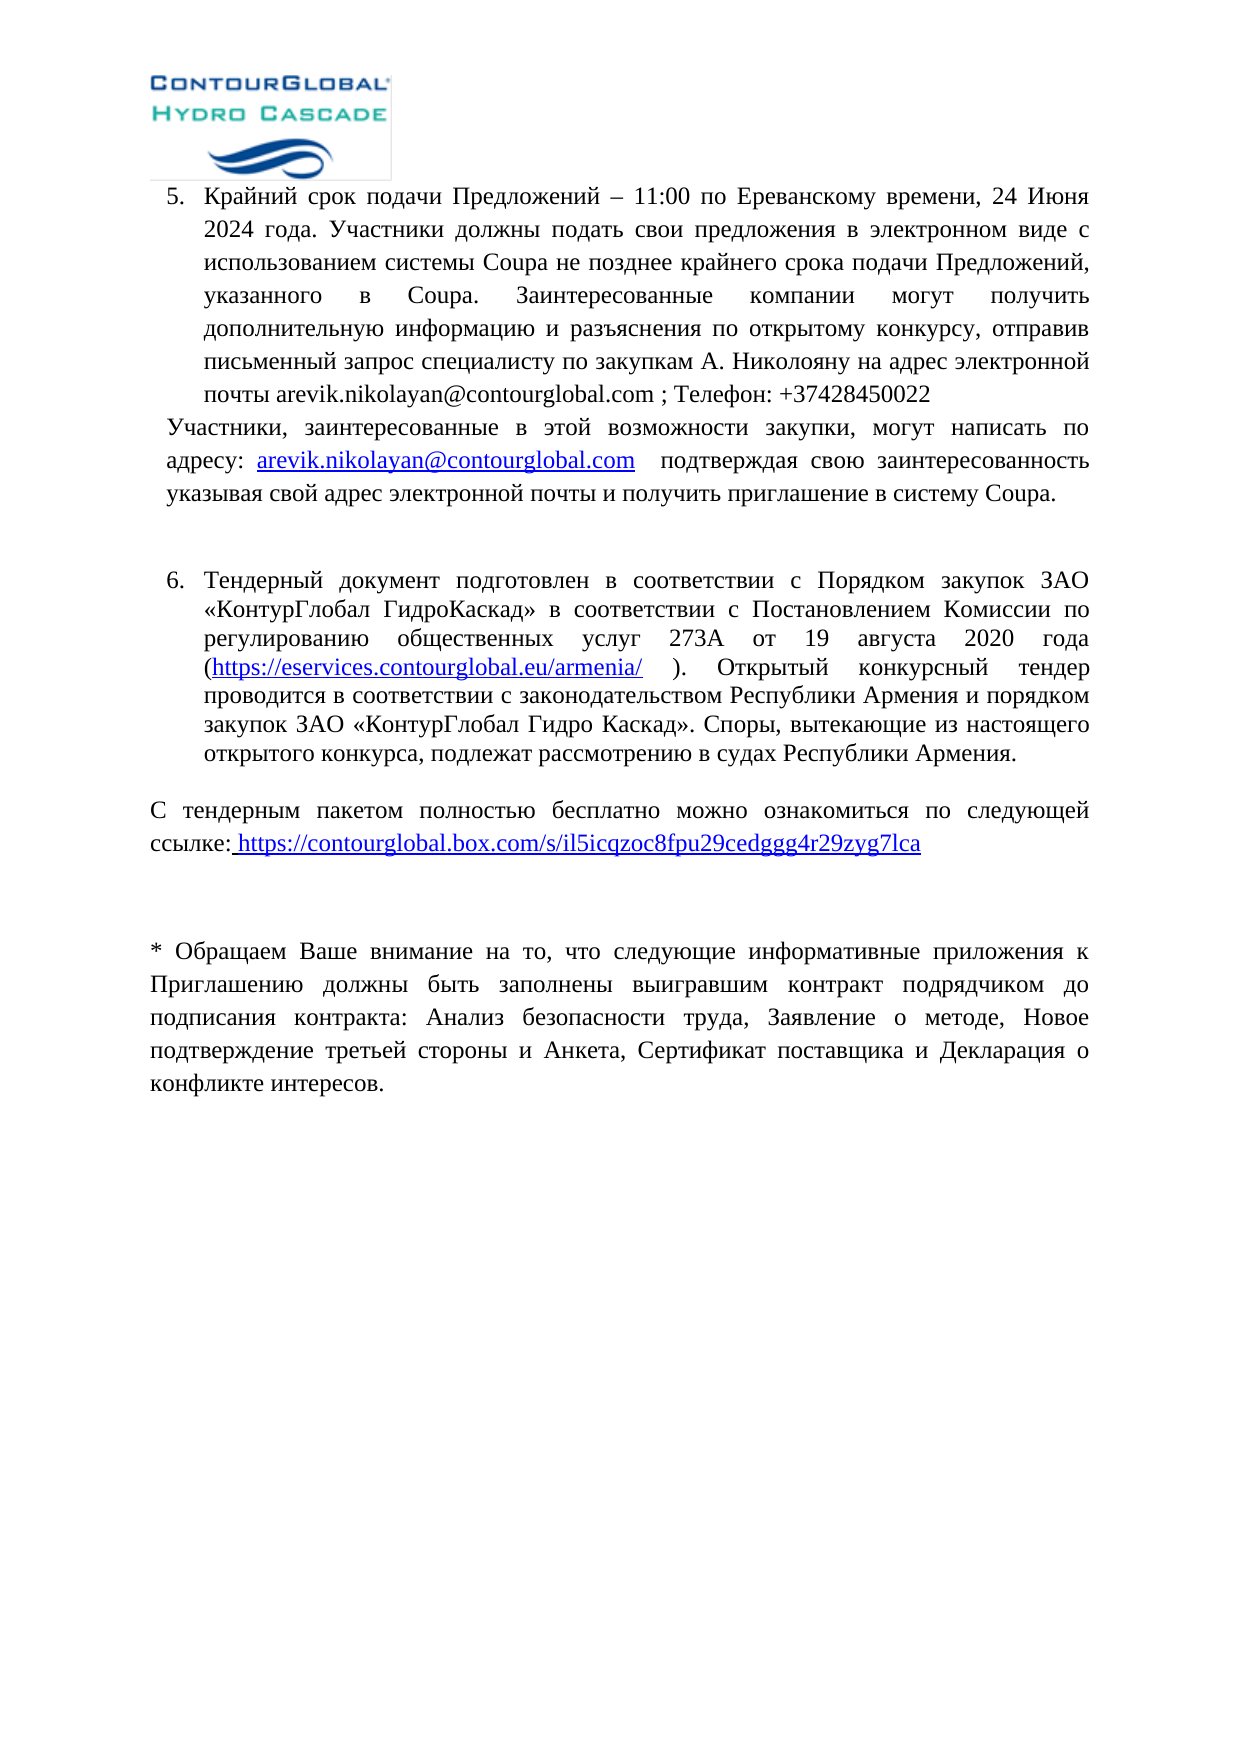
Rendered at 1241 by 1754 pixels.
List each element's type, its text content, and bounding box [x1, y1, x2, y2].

list Крайний срок подачи Предложений – 11:00 по Ереванскому времени, 24 Июня 2024 года. Участники должны подать свои предложения в электронном виде с использованием системы Coupa не позднее крайнего срока подачи Предложений, указанного в Coupa. Заинтересованные компании могут получить дополнительную информацию и разъяснения по открытому конкурсу, отправив письменный запрос специалисту по закупкам А. Николояну на адрес электронной почты arevik.nikolayan@contourglobal.com ; Телефон: +37428450022 [166, 181, 1090, 408]
text * Обращаем Ваше внимание на то, что следующие информативные приложения к Приглашению должны быть заполнены выигравшим контракт подрядчиком до подписания контракта: Анализ безопасности труда, Заявление о методе, Новое подтверждение третьей стороны и Анкета, Сертификат поставщика и Декларация о конфликте интересов. [150, 936, 1090, 1097]
text Участники, заинтересованные в этой возможности закупки, могут написать по адресу: arevik.nikolayan@contourglobal.com подтверждая свою заинтересованность указывая свой адрес электронной почты и получить приглашение в систему Coupa. [166, 412, 1090, 507]
picture [150, 75, 393, 182]
list Тендерный документ подготовлен в соответствии с Порядком закупок ЗАО «КонтурГлобал ГидроКаскад» в соответствии с Постановлением Комиссии по регулированию общественных услуг 273А от 19 августа 2020 года (https://eservices.contourglobal.eu/armenia/ ). Открытый конкурсный тендер проводится в соответствии с законодательством Республики Армения и порядком закупок ЗАО «КонтурГлобал Гидро Каскад». Споры, вытекающие из настоящего открытого конкурса, подлежат рассмотрению в судах Республики Армения. [166, 565, 1090, 767]
text С тендерным пакетом полностью бесплатно можно ознакомиться по следующей ссылке: https://contourglobal.box.com/s/il5icqzoc8fpu29cedggg4r29zyg7lca [150, 795, 1090, 857]
